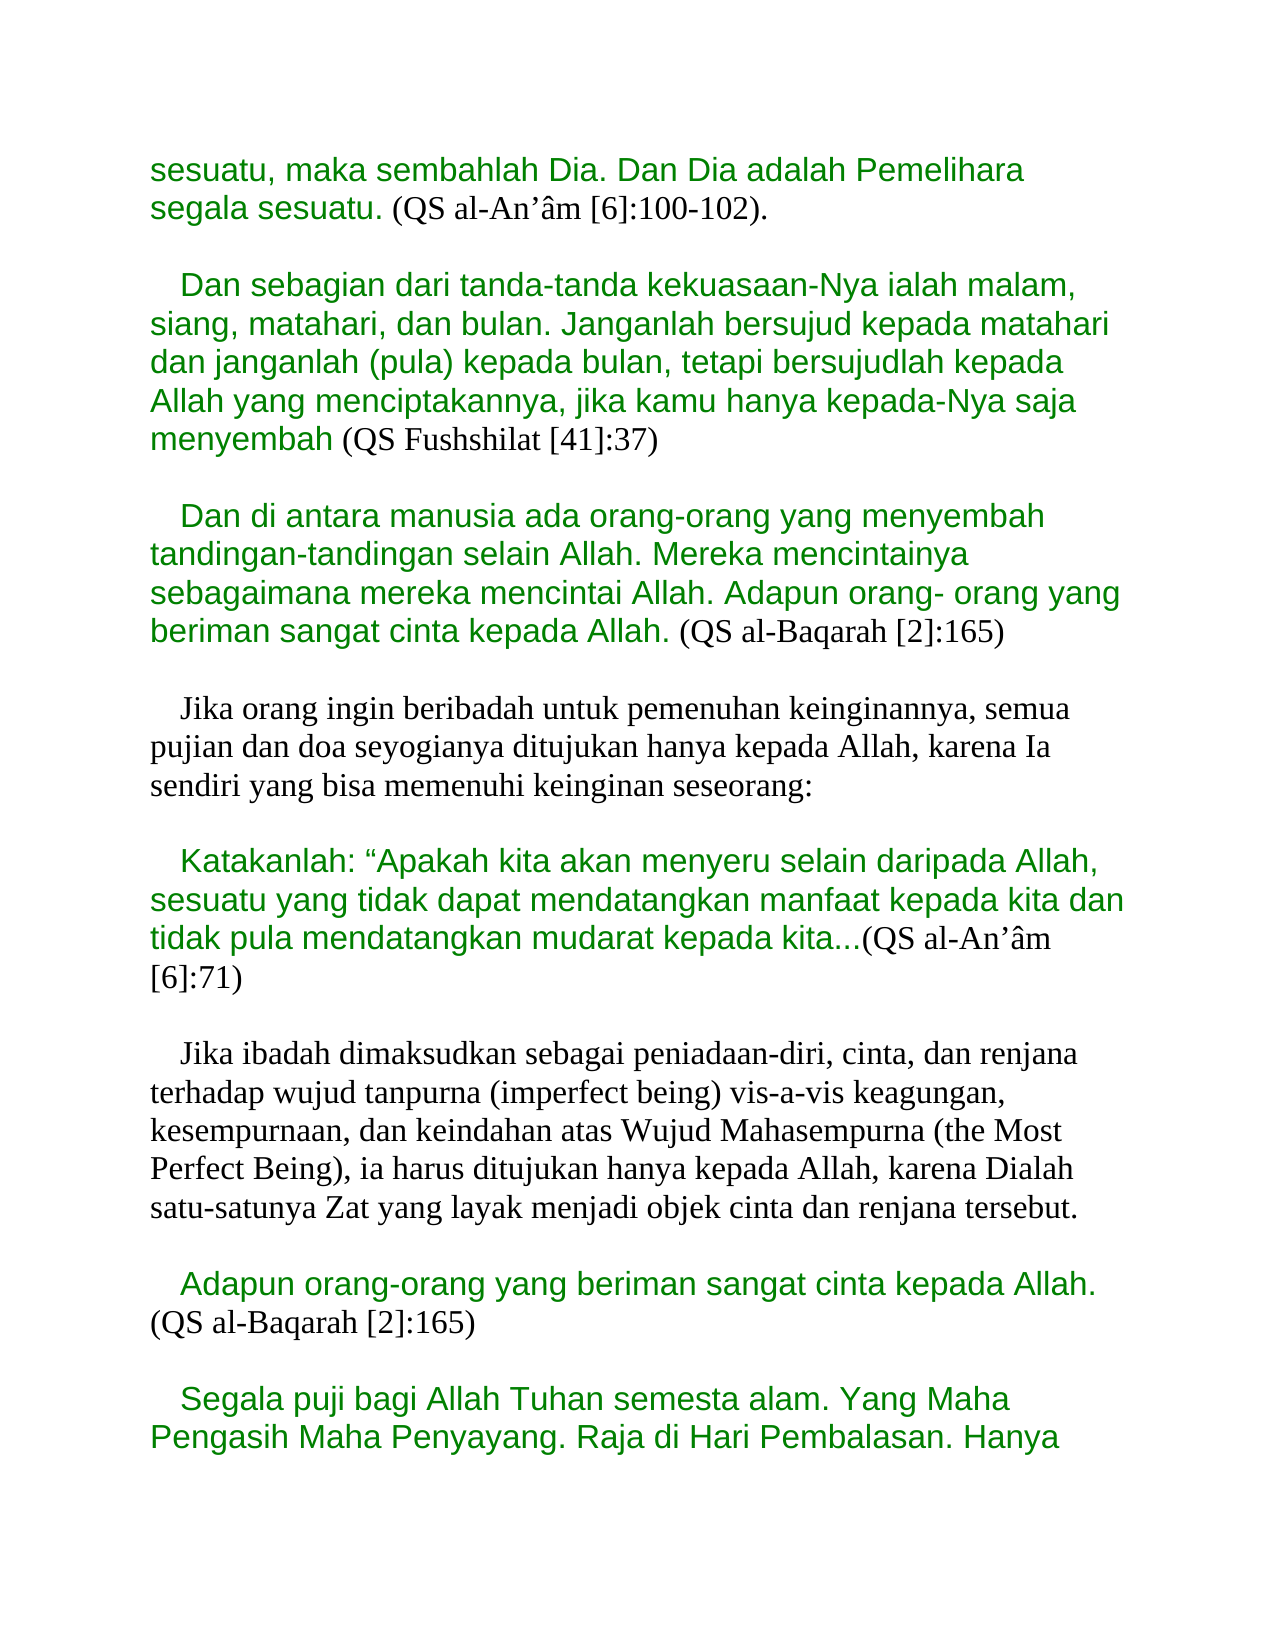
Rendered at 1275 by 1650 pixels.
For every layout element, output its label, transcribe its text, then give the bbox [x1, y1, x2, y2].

text Jika orang ingin beribadah untuk pemenuhan keinginannya, semua pujian dan doa seyogianya ditujukan hanya kepada Allah, karena Ia sendiri yang bisa memenuhi keinginan seseorang: [150, 688, 1125, 803]
text Dan sebagian dari tanda-tanda kekuasaan-Nya ialah malam, siang, matahari, dan bulan. Janganlah bersujud kepada matahari dan janganlah (pula) kepada bulan, tetapi bersujudlah kepada Allah yang menciptakannya, jika kamu hanya kepada-Nya saja menyembah (QS Fushshilat [41]:37) [150, 265, 1125, 458]
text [150, 150, 1125, 227]
text Adapun orang-orang yang beriman sangat cinta kepada Allah. (QS al-Baqarah [2]:165) [150, 1263, 1125, 1340]
text Jika ibadah dimaksudkan sebagai peniadaan-diri, cinta, dan renjana terhadap wujud tanpurna (imperfect being) vis-a-vis keagungan, kesempurnaan, dan keindahan atas Wujud Mahasempurna (the Most Perfect Being), ia harus ditujukan hanya kepada Allah, karena Dialah satu-satunya Zat yang layak menjadi objek cinta dan renjana tersebut. [150, 1033, 1125, 1225]
text Katakanlah: “Apakah kita akan menyeru selain daripada Allah, sesuatu yang tidak dapat mendatangkan manfaat kepada kita dan tidak pula mendatangkan mudarat kepada kita...(QS al-An’âm [6]:71) [150, 841, 1125, 995]
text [150, 1379, 1125, 1456]
text Dan di antara manusia ada orang-orang yang menyembah tandingan-tandingan selain Allah. Mereka mencintainya sebagaimana mereka mencintai Allah. Adapun orang- orang yang beriman sangat cinta kepada Allah. (QS al-Baqarah [2]:165) [150, 496, 1125, 650]
